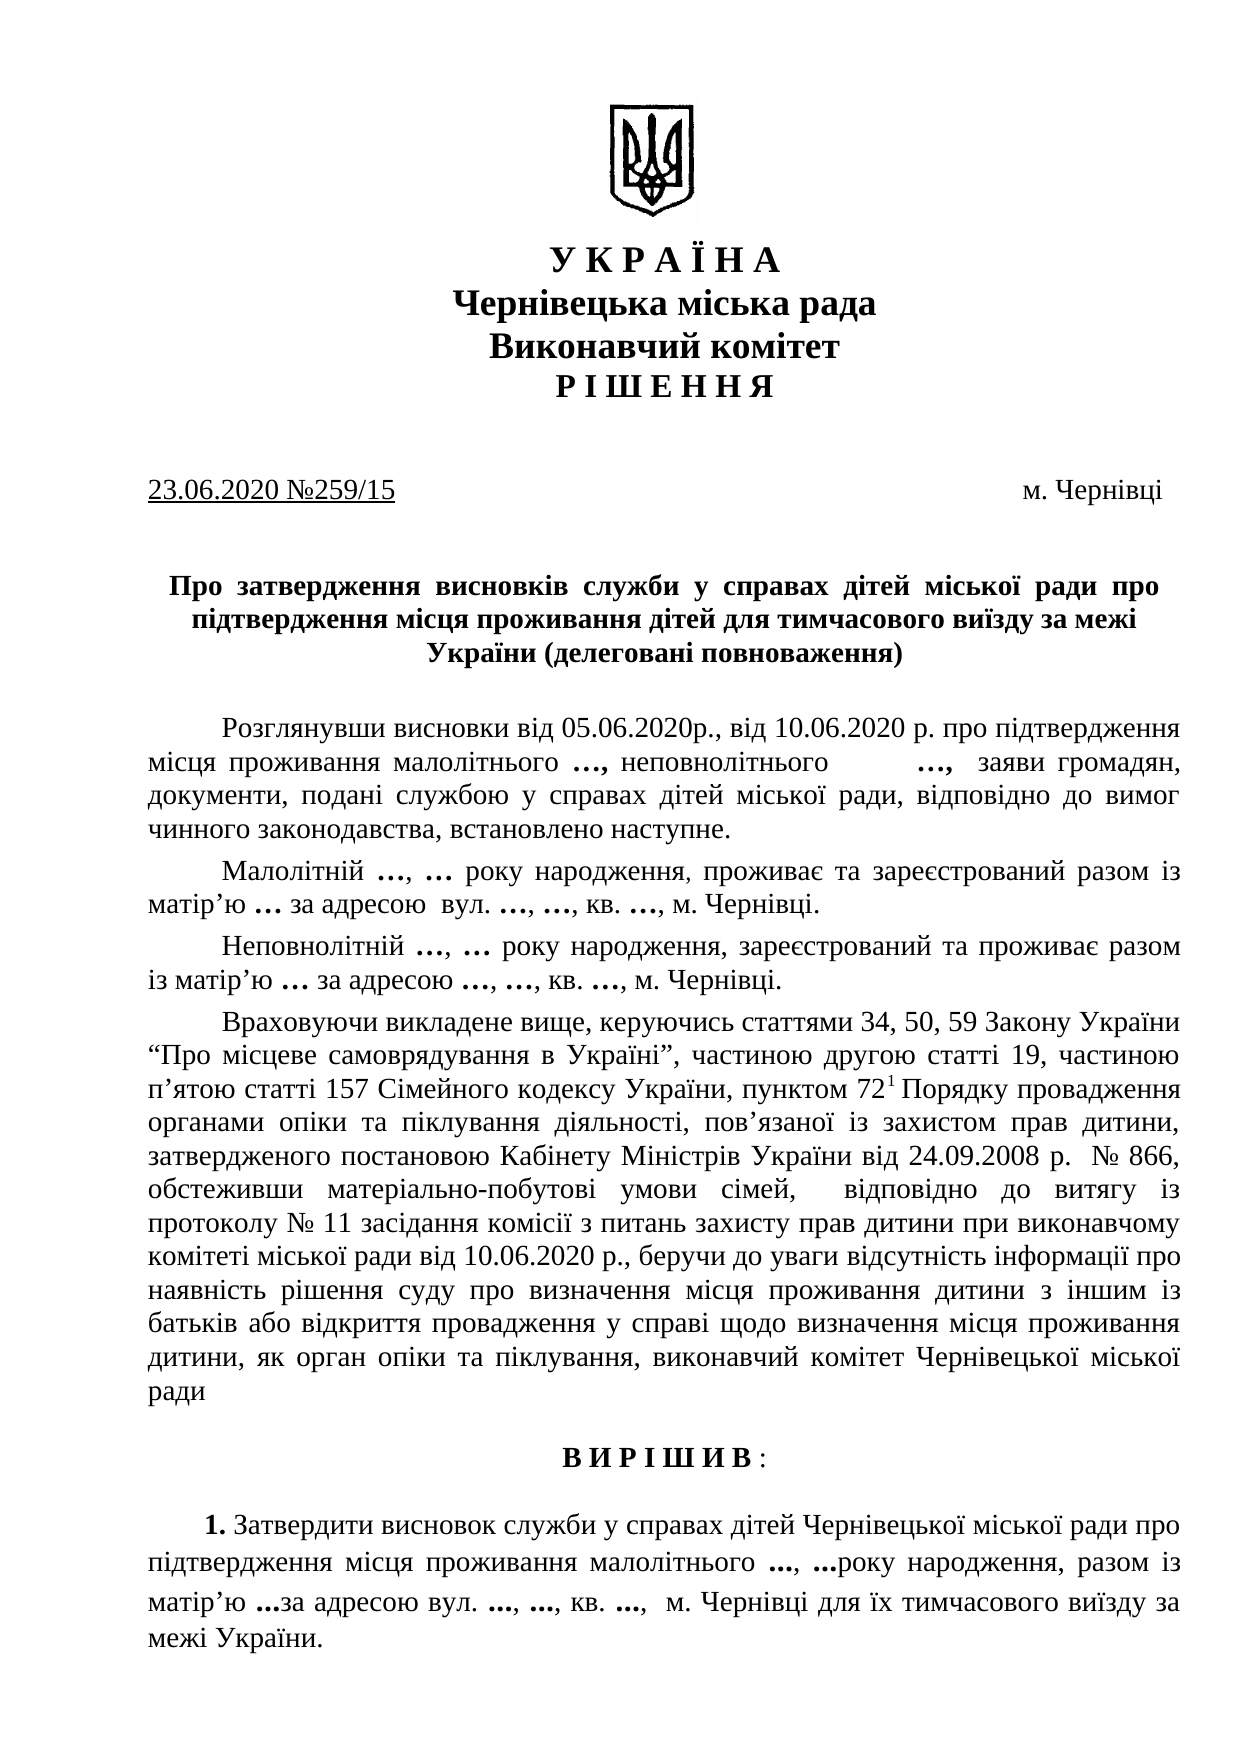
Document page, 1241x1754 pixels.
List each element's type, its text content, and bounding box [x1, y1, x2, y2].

text Розглянувши висновки від 05.06.2020р., від 10.06.2020 р. про підтвердження місця проживання малолітнього …, неповнолітнього …, заяви громадян, документи, подані службою у справах дітей міської ради, відповідно до вимог чинного законодавства, встановлено наступне. [148, 710, 1181, 844]
text 23.06.2020 №259/15 м. Чернівці [148, 472, 1181, 506]
text Чернівецька міська рада [148, 280, 1181, 323]
text Неповнолітній …, … року народження, зареєстрований та проживає разом із матір’ю … за адресою …, …, кв. …, м. Чернівці. [148, 928, 1181, 995]
subtitle Про затвердження висновків служби у справах дітей міської ради про підтвердження місця проживання дітей для тимчасового виїзду за межі України (делеговані повноваження) [148, 568, 1181, 668]
picture [597, 93, 700, 226]
text Малолітній …, … року народження, проживає та зареєстрований разом із матір’ю … за адресою вул. …, …, кв. …, м. Чернівці. [148, 853, 1181, 920]
subtitle Виконавчий комітет [148, 323, 1181, 367]
subtitle Р І Ш Е Н Н Я [148, 367, 1181, 405]
text В И Р І Ш И В : [148, 1440, 1181, 1473]
text У К Р А Ї Н А [148, 237, 1181, 280]
text 1. Затвердити висновок служби у справах дітей Чернівецької міської ради про підтвердження місця проживання малолітнього …, …року народження, разом із матір’ю …за адресою вул. …, …, кв. …, м. Чернівці для їх тимчасового виїзду за межі України. [148, 1507, 1181, 1653]
text Враховуючи викладене вище, керуючись статтями 34, 50, 59 Закону України “Про місцеве самоврядування в Україні”, частиною другою статті 19, частиною п’ятою статті 157 Сімейного кодексу України, пунктом 721 Порядку провадження органами опіки та піклування діяльності, пов’язаної із захистом прав дитини, затвердженого постановою Кабінету Міністрів України від 24.09.2008 р. № 866, обстеживши матеріально-побутові умови сімей, відповідно до витягу із протоколу № 11 засідання комісії з питань захисту прав дитини при виконавчому комітеті міської ради від 10.06.2020 р., беручи до уваги відсутність інформації про наявність рішення суду про визначення місця проживання дитини з іншим із батьків або відкриття провадження у справі щодо визначення місця проживання дитини, як орган опіки та піклування, виконавчий комітет Чернівецької міської ради [148, 1004, 1181, 1406]
